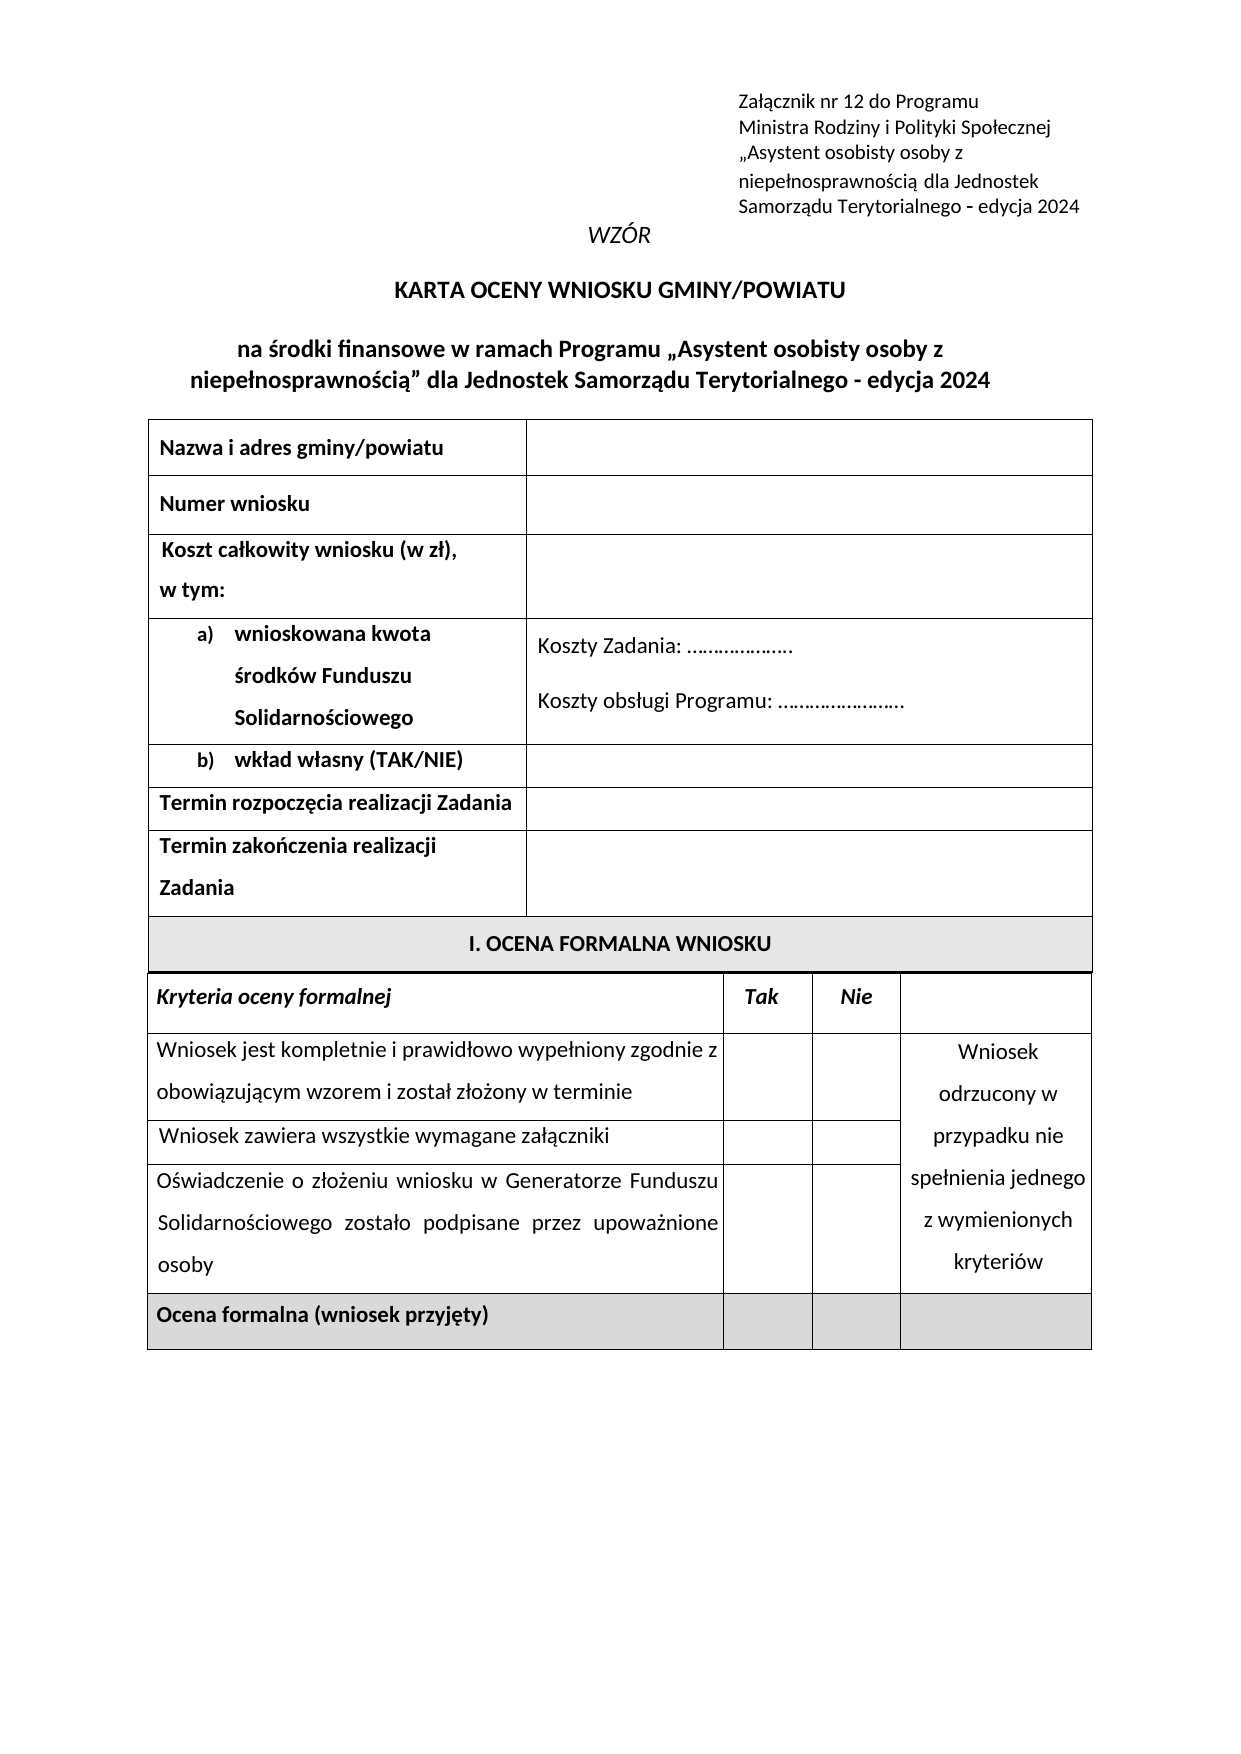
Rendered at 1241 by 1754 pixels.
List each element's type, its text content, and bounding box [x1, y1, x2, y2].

table_cell Koszt całkowity wniosku (w zł), w tym: [149, 535, 526, 618]
table_cell [724, 1034, 812, 1120]
table_cell Termin rozpoczęcia realizacji Zadania [149, 788, 526, 830]
table_cell [527, 745, 1092, 787]
table_cell [813, 1121, 900, 1164]
text na środki finansowe w ramach Programu „Asystent osobisty osoby z niepełnosprawnością” dla Jednostek Samorządu Terytorialnego - edycja 2024 [148, 333, 1033, 394]
table_header Tak [724, 974, 812, 1033]
table_cell [527, 831, 1092, 916]
table_cell Koszty Zadania: ……………….. Koszty obsługi Programu: …………………… [527, 619, 1092, 744]
table_cell I. OCENA FORMALNA WNIOSKU [149, 917, 1092, 971]
table_header Kryteria oceny formalnej [148, 974, 723, 1033]
text „Asystent osobisty osoby z niepełnosprawnością dla Jednostek Samorządu Terytorialnego edycja 2024 [738, 139, 1093, 219]
table_cell Wniosek odrzucony w przypadku nie spełnienia jednego z wymienionych kryteriów [901, 1034, 1091, 1293]
text WZÓR [148, 219, 1093, 249]
text Ministra Rodziny i Polityki Społecznej [738, 114, 1093, 139]
table_header Nazwa i adres gminy/powiatu [149, 420, 526, 475]
table_cell Ocena formalna (wniosek przyjęty) [148, 1294, 723, 1349]
table_cell Wniosek zawiera wszystkie wymagane załączniki [148, 1121, 723, 1164]
text KARTA OCENY WNIOSKU GMINY/POWIATU [148, 274, 1093, 305]
table_cell [527, 476, 1092, 534]
table_cell [813, 1294, 900, 1349]
table_cell Numer wniosku [149, 476, 526, 534]
table_cell Termin zakończenia realizacji Zadania [149, 831, 526, 916]
table_cell [527, 788, 1092, 830]
table_cell [724, 1165, 812, 1293]
table_cell [813, 1034, 900, 1120]
text Załącznik nr 12 do Programu [738, 89, 1093, 114]
table_cell [724, 1294, 812, 1349]
table_cell wnioskowana kwota środków Funduszu Solidarnościowego [149, 619, 526, 744]
table_cell Oświadczenie o złożeniu wniosku w Generatorze Funduszu Solidarnościowego zostało podpisane przez upoważnione osoby [148, 1165, 723, 1293]
table_cell [724, 1121, 812, 1164]
table_cell [901, 1294, 1091, 1349]
table_cell [813, 1165, 900, 1293]
table_header [527, 420, 1092, 475]
table_cell [527, 535, 1092, 618]
table_header [901, 974, 1091, 1033]
table_cell Wniosek jest kompletnie i prawidłowo wypełniony zgodnie z obowiązującym wzorem i został złożony w terminie [148, 1034, 723, 1120]
table_header Nie [813, 974, 900, 1033]
table_cell wkład własny (TAK/NIE) [149, 745, 526, 787]
